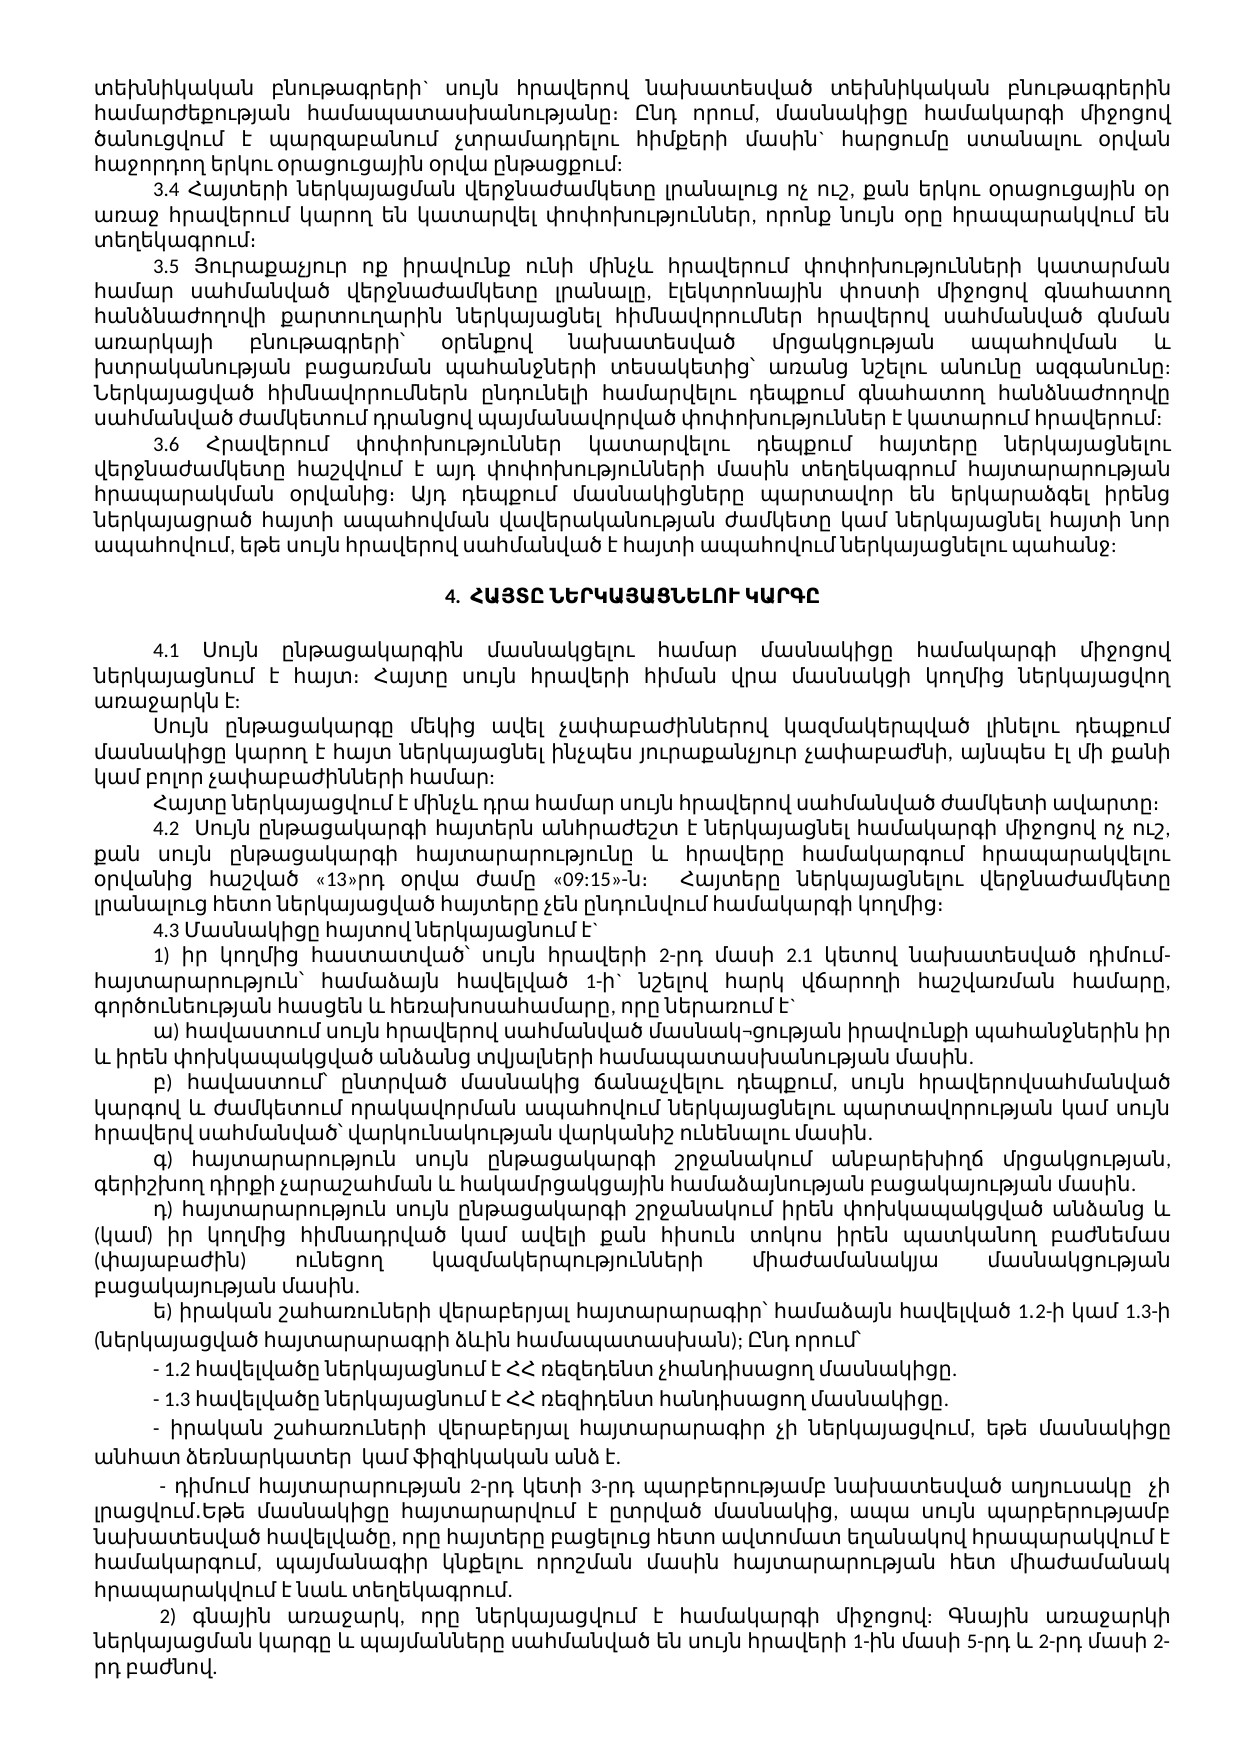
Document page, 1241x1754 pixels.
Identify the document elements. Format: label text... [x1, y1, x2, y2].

text ե) իրական շահառուների վերաբերյալ հայտարարագիր՝ համաձայն հավելված 1․2-ի կամ 1.3-ի (ներկայացված հայտարարագրի ձևին համապատասխան); Ընդ որում՝ [94, 1298, 1171, 1353]
text ա) հավաստում սույն հրավերով սահմանված մասնակ¬ցության իրավունքի պահանջներին իր և իրեն փոխկապակցված անձանց տվյալների համապատասխանության մասին. [94, 1019, 1171, 1069]
text 4.1 Սույն ընթացակարգին մասնակցելու համար մասնակիցը համակարգի միջոցով ներկայացնում է հայտ։ Հայտը սույն հրավերի հիման վրա մասնակցի կողմից ներկայացվող առաջարկն է: [94, 637, 1171, 714]
text 4.2 Սույն ընթացակարգի հայտերն անհրաժեշտ է ներկայացնել համակարգի միջոցով ոչ ուշ, քան սույն ընթացակարգի հայտարարությունը և հրավերը համակարգում հրապարակվելու օրվանից հաշված «13»րդ օրվա ժամը «09:15»-ն։ Հայտերը ներկայացնելու վերջնաժամկետը լրանալուց հետո ներկայացված հայտերը չեն ընդունվում համակարգի կողմից։ [94, 815, 1171, 917]
text 3.6 Հրավերում փոփոխություններ կատարվելու դեպքում հայտերը ներկայացնելու վերջնաժամկետը հաշվվում է այդ փոփոխությունների մասին տեղեկագրում հայտարարության հրապարակման օրվանից։ Այդ դեպքում մասնակիցները պարտավոր են երկարաձգել իրենց ներկայացրած հայտի ապահովման վավերականության ժամկետը կամ ներկայացնել հայտի նոր ապահովում, եթե սույն հրավերով սահմանված է հայտի ապահովում ներկայացնելու պահանջ: [94, 431, 1171, 558]
text - իրական շահառուների վերաբերյալ հայտարարագիր չի ներկայացվում, եթե մասնակիցը անհատ ձեռնարկատեր կամ ֆիզիկական անձ է. [94, 1415, 1171, 1469]
text 4.3 Մասնակիցը հայտով ներկայացնում է` [94, 917, 1171, 942]
text 2) գնային առաջարկ, որը ներկայացվում է համակարգի միջոցով: Գնային առաջարկի ներկայացման կարգը և պայմանները սահմանված են սույն հրավերի 1-ին մասի 5-րդ և 2-րդ մասի 2-րդ բաժնով. [94, 1603, 1171, 1679]
text - 1.3 հավելվածը ներկայացնում է ՀՀ ռեզիդենտ հանդիսացող մասնակիցը. [94, 1386, 1171, 1411]
text Սույն ընթացակարգը մեկից ավել չափաբաժիններով կազմակերպված լինելու դեպքում մասնակիցը կարող է հայտ ներկայացնել ինչպես յուրաքանչյուր չափաբաժնի, այնպես էլ մի քանի կամ բոլոր չափաբաժինների համար: [94, 714, 1171, 790]
text - դիմում հայտարարության 2-րդ կետի 3-րդ պարբերությամբ նախատեսված աղյուսակը չի լրացվում․Եթե մասնակիցը հայտարարվում է ըտրված մասնակից, ապա սույն պարբերությամբ նախատեսված հավելվածը, որը հայտերը բացելուց հետո ավտոմատ եղանակով հրապարակվում է համակարգում, պայմանագիր կնքելու որոշման մասին հայտարարության հետ միաժամանակ հրապարակվում է նաև տեղեկագրում. [94, 1473, 1171, 1603]
text գ) հայտարարություն սույն ընթացակարգի շրջանակում անբարեխիղճ մրցակցության, գերիշխող դիրքի չարաշահման և հակամրցակցային համաձայնության բացակայության մասին. [94, 1146, 1171, 1197]
text 1) իր կողմից հաստատված՝ սույն հրավերի 2-րդ մասի 2.1 կետով նախատեսված դիմում-հայտարարություն՝ համաձայն հավելված 1-ի` նշելով հարկ վճարողի հաշվառման համարը, գործունեության հասցեն և հեռախոսահամարը, որը ներառում է` [94, 942, 1171, 1019]
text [94, 75, 1171, 177]
text 4. ՀԱՅՏԸ ՆԵՐԿԱՅԱՑՆԵԼՈՒ ԿԱՐԳԸ [94, 583, 1171, 609]
text 3.5 Յուրաքաչյուր ոք իրավունք ունի մինչև հրավերում փոփոխությունների կատարման համար սահմանված վերջնաժամկետը լրանալը, էլեկտրոնային փոստի միջոցով գնահատող հանձնաժողովի քարտուղարին ներկայացնել հիմնավորումներ հրավերով սահմանված գնման առարկայի բնութագրերի՝ օրենքով նախատեսված մրցակցության ապահովման և խտրականության բացառման պահանջների տեսակետից՝ առանց նշելու անունը ազգանունը: Ներկայացված հիմնավորումներն ընդունելի համարվելու դեպքում գնահատող հանձնաժողովը սահմանված ժամկետում դրանցով պայմանավորված փոփոխություններ է կատարում հրավերում: [94, 253, 1171, 431]
text Հայտը ներկայացվում է մինչև դրա համար սույն հրավերով սահմանված ժամկետի ավարտը։ [94, 790, 1171, 815]
text 3.4 Հայտերի ներկայացման վերջնաժամկետը լրանալուց ոչ ուշ, քան երկու օրացուցային օր առաջ հրավերում կարող են կատարվել փոփոխություններ, որոնք նույն օրը հրապարակվում են տեղեկագրում։ [94, 177, 1171, 253]
text դ) հայտարարություն սույն ընթացակարգի շրջանակում իրեն փոխկապակցված անձանց և (կամ) իր կողմից հիմնադրված կամ ավելի քան հիսուն տոկոս իրեն պատկանող բաժնեմաս (փայաբաժին) ունեցող կազմակերպությունների միաժամանակյա մասնակցության բացակայության մասին. [94, 1197, 1171, 1298]
text - 1.2 հավելվածը ներկայացնում է ՀՀ ռեզեդենտ չհանդիսացող մասնակիցը. [94, 1357, 1171, 1382]
text բ) հավաստում՝ ընտրված մասնակից ճանաչվելու դեպքում, սույն հրավերովսահմանված կարգով և ժամկետում որակավորման ապահովում ներկայացնելու պարտավորության կամ սույն հրավերվ սահմանված՝ վարկունակության վարկանիշ ունենալու մասին. [94, 1069, 1171, 1146]
